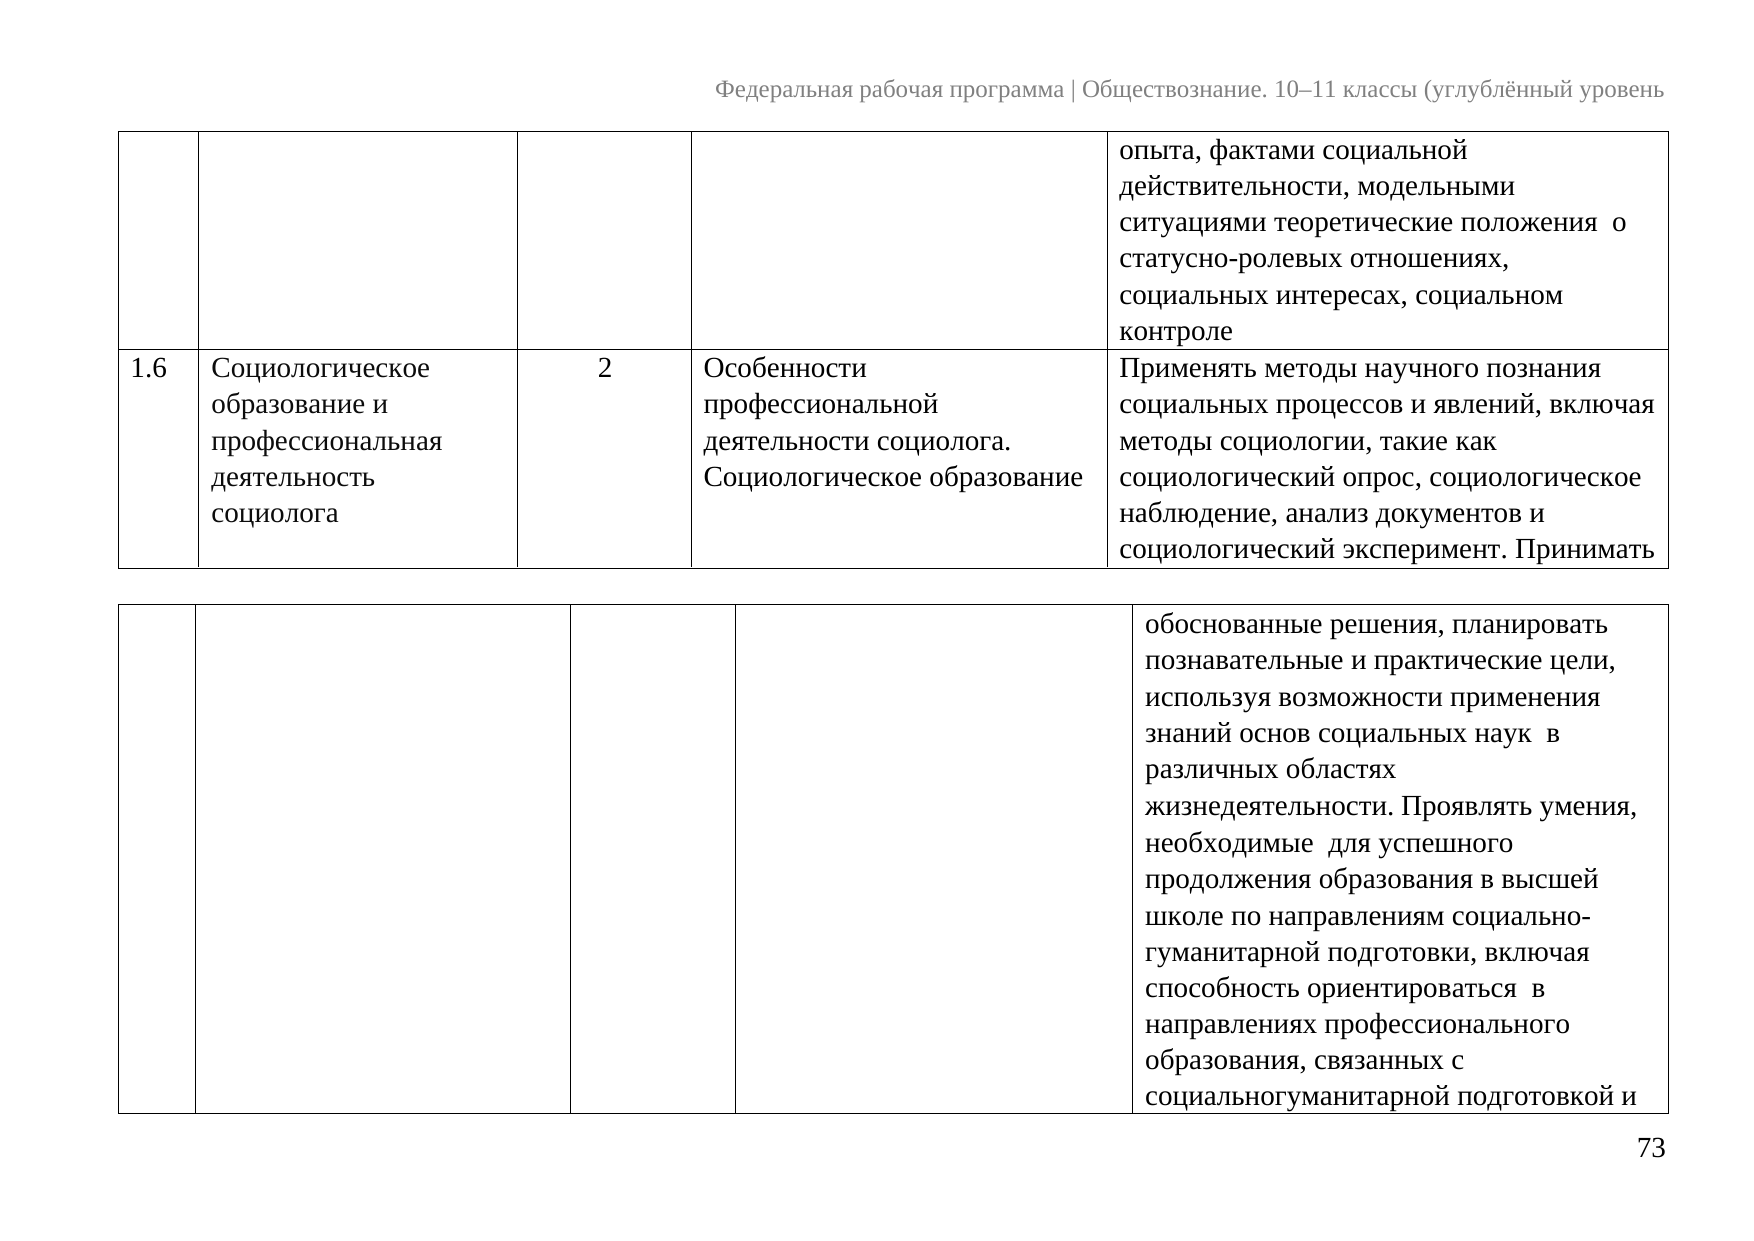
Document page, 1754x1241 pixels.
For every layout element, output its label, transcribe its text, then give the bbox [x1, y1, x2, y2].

table_cell 2 [518, 350, 691, 567]
table_header [119, 605, 195, 1113]
table_header [736, 605, 1132, 1113]
table_header [196, 605, 570, 1113]
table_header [1108, 132, 1668, 349]
table_header [571, 605, 735, 1113]
table_header [199, 132, 517, 349]
table_cell Особенности профессиональной деятельности социолога. Социологическое образование [692, 350, 1107, 567]
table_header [1133, 605, 1668, 1113]
table_cell Социологическое образование и профессиональная деятельность социолога [199, 350, 517, 567]
table_header [119, 132, 198, 349]
table_cell 1.6 [119, 350, 198, 567]
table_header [692, 132, 1107, 349]
table_header [518, 132, 691, 349]
table_cell Применять методы научного познания социальных процессов и явлений, включая методы социологии, такие как социологический опрос, социологическое наблюдение, анализ документов и социологический эксперимент. Принимать [1108, 350, 1668, 567]
